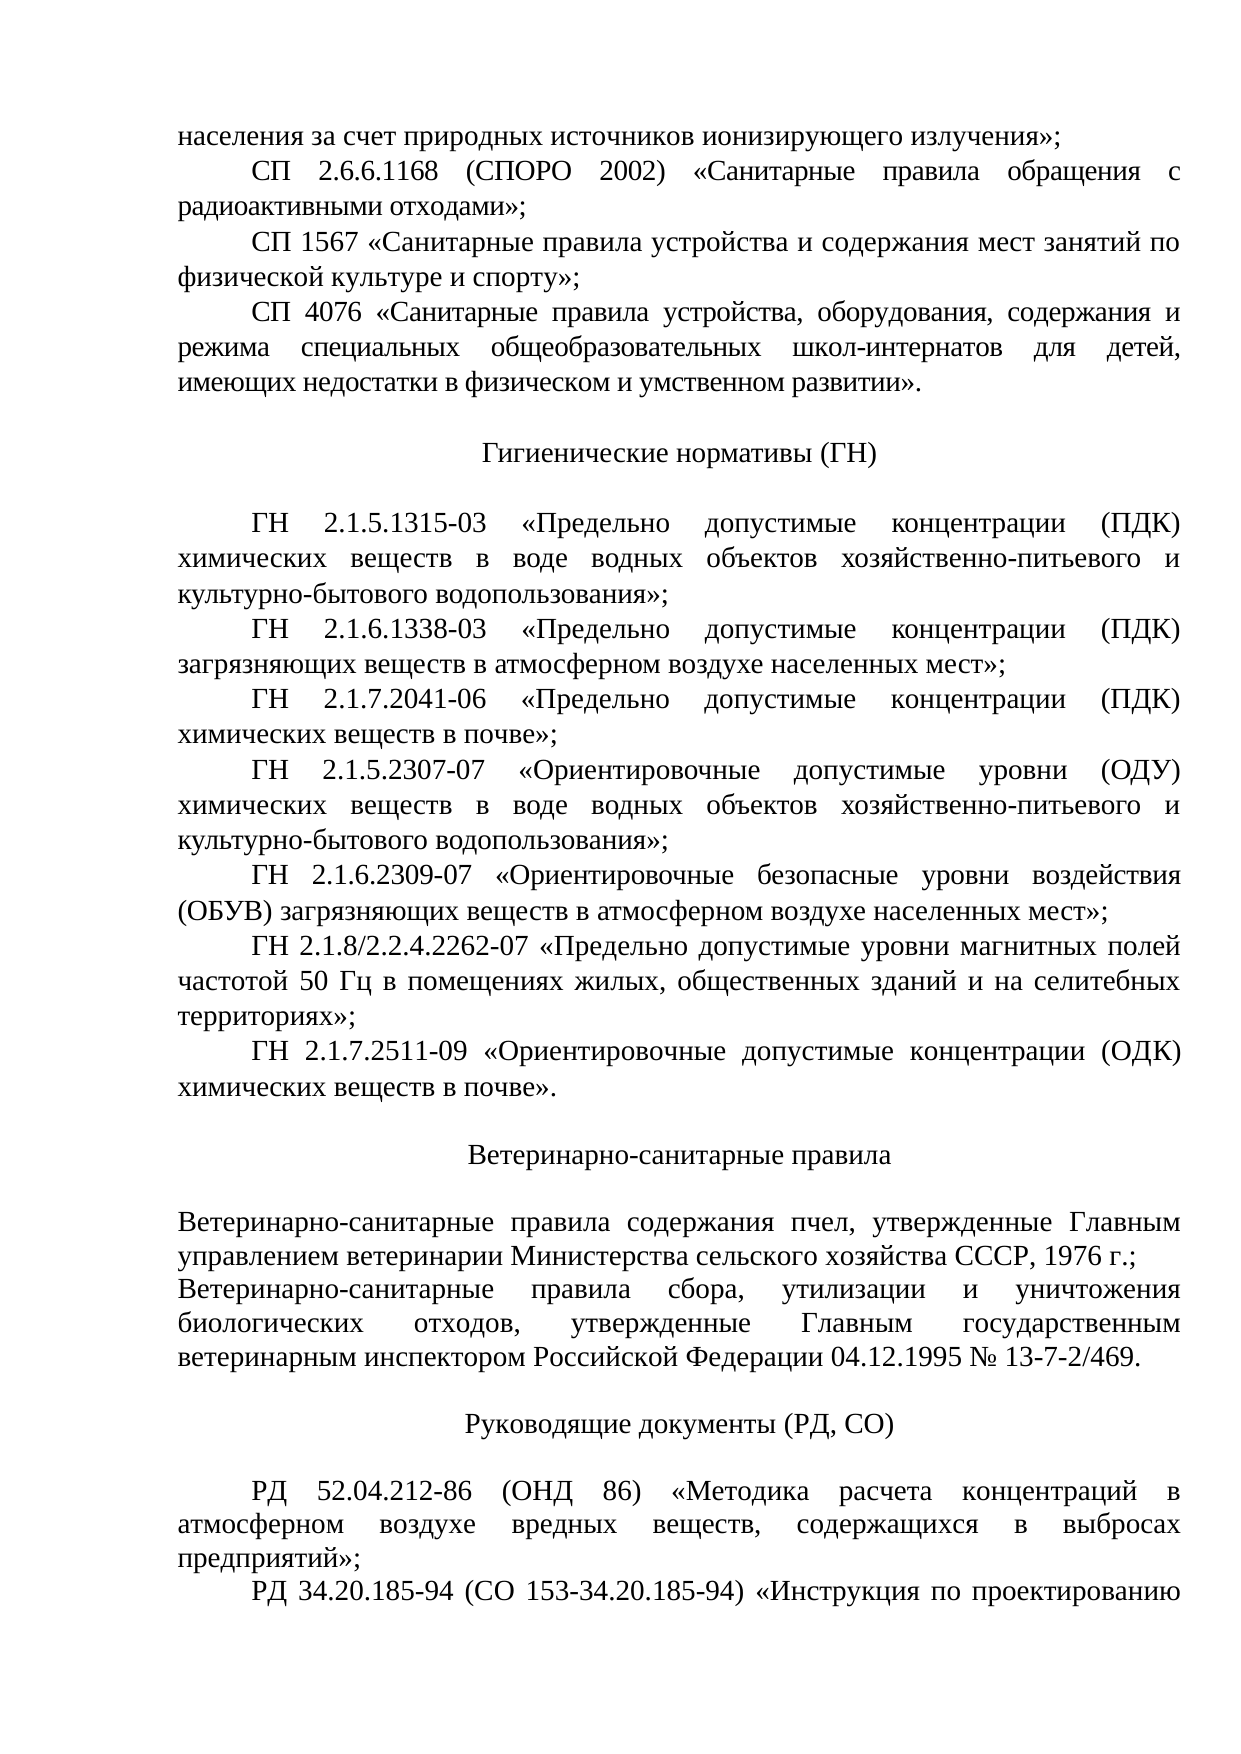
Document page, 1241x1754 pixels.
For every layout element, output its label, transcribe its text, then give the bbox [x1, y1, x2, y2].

text ГН 2.1.5.2307-07 «Ориентировочные допустимые уровни (ОДУ) химических веществ в воде водных объектов хозяйственно-питьевого и культурно-бытового водопользования»; [177, 752, 1181, 856]
text ГН 2.1.7.2511-09 «Ориентировочные допустимые концентрации (ОДК) химических веществ в почве». [177, 1033, 1181, 1102]
text Ветеринарно-санитарные правила [177, 1137, 1181, 1171]
text ГН 2.1.6.2309-07 «Ориентировочные безопасные уровни воздействия (ОБУВ) загрязняющих веществ в атмосферном воздухе населенных мест»; [177, 857, 1181, 926]
text СП 4076 «Санитарные правила устройства, оборудования, содержания и режима специальных общеобразовательных школ-интернатов для детей, имеющих недостатки в физическом и умственном развитии». [177, 294, 1181, 398]
text Ветеринарно-санитарные правила содержания пчел, утвержденные Главным управлением ветеринарии Министерства сельского хозяйства СССР, .; [177, 1204, 1181, 1272]
text РД 52.04.212-86 (ОНД 86) «Методика расчета концентраций в атмосферном воздухе вредных веществ, содержащихся в выбросах предприятий»; [177, 1473, 1181, 1573]
text Ветеринарно-санитарные правила сбора, утилизации и уничтожения биологических отходов, утвержденные Главным государственным ветеринарным инспектором Российской Федерации 04.12.1995 № 13-7-2/469. [177, 1272, 1181, 1372]
text ГН 2.1.5.1315-03 «Предельно допустимые концентрации (ПДК) химических веществ в воде водных объектов хозяйственно-питьевого и культурно-бытового водопользования»; [177, 505, 1181, 609]
text СП 2.6.6.1168 (СПОРО 2002) «Санитарные правила обращения с радиоактивными отходами»; [177, 153, 1181, 222]
text ГН 2.1.7.2041-06 «Предельно допустимые концентрации (ПДК) химических веществ в почве»; [177, 681, 1181, 750]
text ГН 2.1.6.1338-03 «Предельно допустимые концентрации (ПДК) загрязняющих веществ в атмосферном воздухе населенных мест»; [177, 611, 1181, 680]
text Гигиенические нормативы (ГН) [177, 435, 1181, 468]
text Руководящие документы (РД, СО) [177, 1406, 1181, 1439]
text ГН 2.1.8/2.2.4.2262-07 «Предельно допустимые уровни магнитных полей частотой 50 Гц в помещениях жилых, общественных зданий и на селитебных территориях»; [177, 928, 1181, 1032]
text СП 1567 «Санитарные правила устройства и содержания мест занятий по физической культуре и спорту»; [177, 224, 1181, 292]
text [177, 118, 1181, 152]
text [177, 1573, 1181, 1607]
